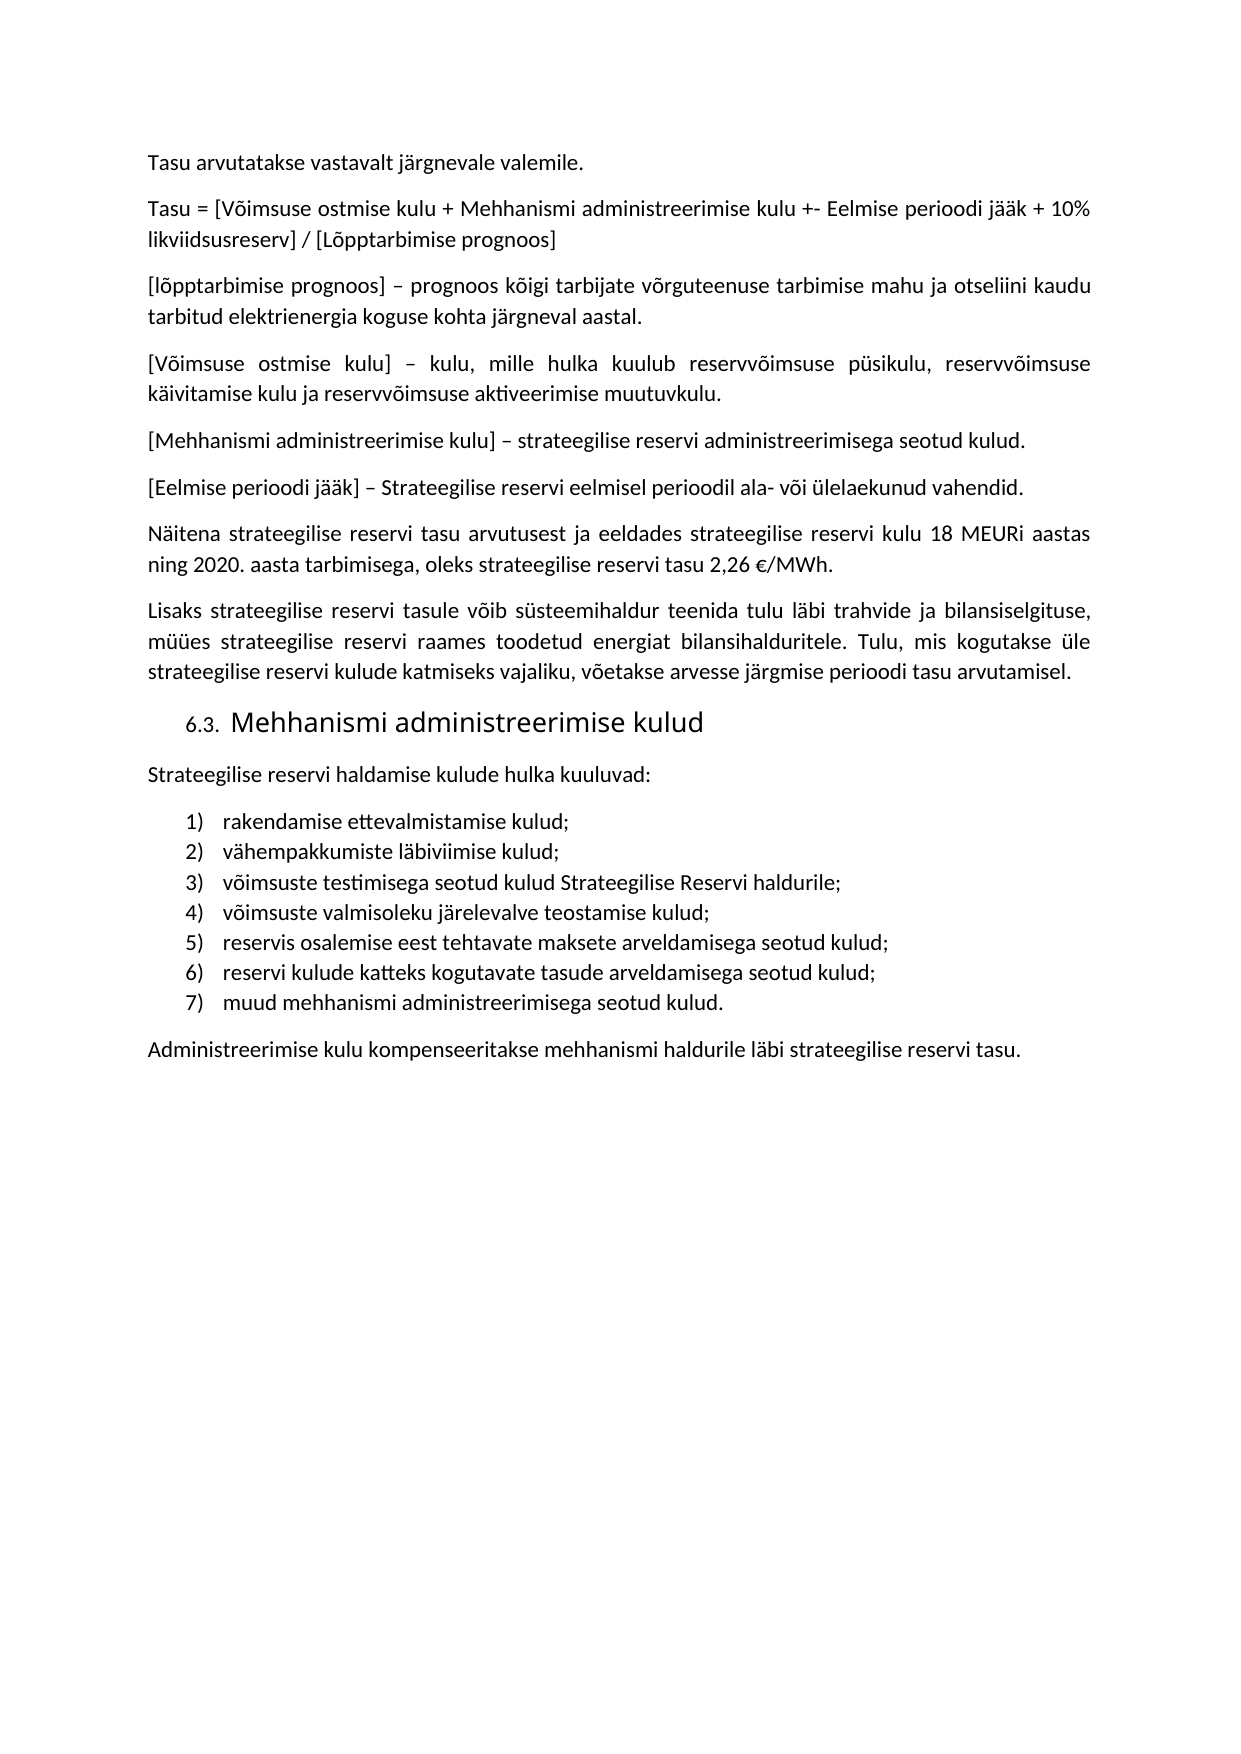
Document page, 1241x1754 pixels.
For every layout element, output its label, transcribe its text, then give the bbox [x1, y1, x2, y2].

text [Eelmise perioodi jääk] – Strateegilise reservi eelmisel perioodil ala- või ülelaekunud vahendid. [148, 473, 1093, 501]
text [lõpptarbimise prognoos] – prognoos kõigi tarbijate võrguteenuse tarbimise mahu ja otseliini kaudu tarbitud elektrienergia koguse kohta järgneval aastal. [148, 272, 1093, 330]
list vähempakkumiste läbiviimise kulud; [185, 837, 1093, 865]
text Lisaks strateegilise reservi tasule võib süsteemihaldur teenida tulu läbi trahvide ja bilansiselgituse, müües strateegilise reservi raames toodetud energiat bilansihalduritele. Tulu, mis kogutakse üle strateegilise reservi kulude katmiseks vajaliku, võetakse arvesse järgmise perioodi tasu arvutamisel. [148, 597, 1093, 685]
text [Võimsuse ostmise kulu] – kulu, mille hulka kuulub reservvõimsuse püsikulu, reservvõimsuse käivitamise kulu ja reservvõimsuse aktiveerimise muutuvkulu. [148, 349, 1093, 407]
text Tasu arvutatakse vastavalt järgnevale valemile. [148, 148, 1093, 176]
list rakendamise ettevalmistamise kulud; [185, 807, 1093, 835]
text Administreerimise kulu kompenseeritakse mehhanismi haldurile läbi strateegilise reservi tasu. [148, 1035, 1093, 1063]
list reservis osalemise eest tehtavate maksete arveldamisega seotud kulud; [185, 928, 1093, 956]
text Tasu = [Võimsuse ostmise kulu + Mehhanismi administreerimise kulu +- Eelmise perioodi jääk + 10% likviidsusreserv] / [Lõpptarbimise prognoos] [148, 194, 1093, 253]
list Mehhanismi administreerimise kulud [185, 704, 1093, 741]
list reservi kulude katteks kogutavate tasude arveldamisega seotud kulud; [185, 958, 1093, 986]
text Näitena strateegilise reservi tasu arvutusest ja eeldades strateegilise reservi kulu 18 MEURi aastas ning 2020. aasta tarbimisega, oleks strateegilise reservi tasu 2,26 €/MWh. [148, 519, 1093, 578]
text [Mehhanismi administreerimise kulu] – strateegilise reservi administreerimisega seotud kulud. [148, 426, 1093, 454]
text Strateegilise reservi haldamise kulude hulka kuuluvad: [148, 760, 1093, 788]
list võimsuste testimisega seotud kulud Strateegilise Reservi haldurile; [185, 868, 1093, 896]
list võimsuste valmisoleku järelevalve teostamise kulud; [185, 898, 1093, 926]
list muud mehhanismi administreerimisega seotud kulud. [185, 988, 1093, 1016]
